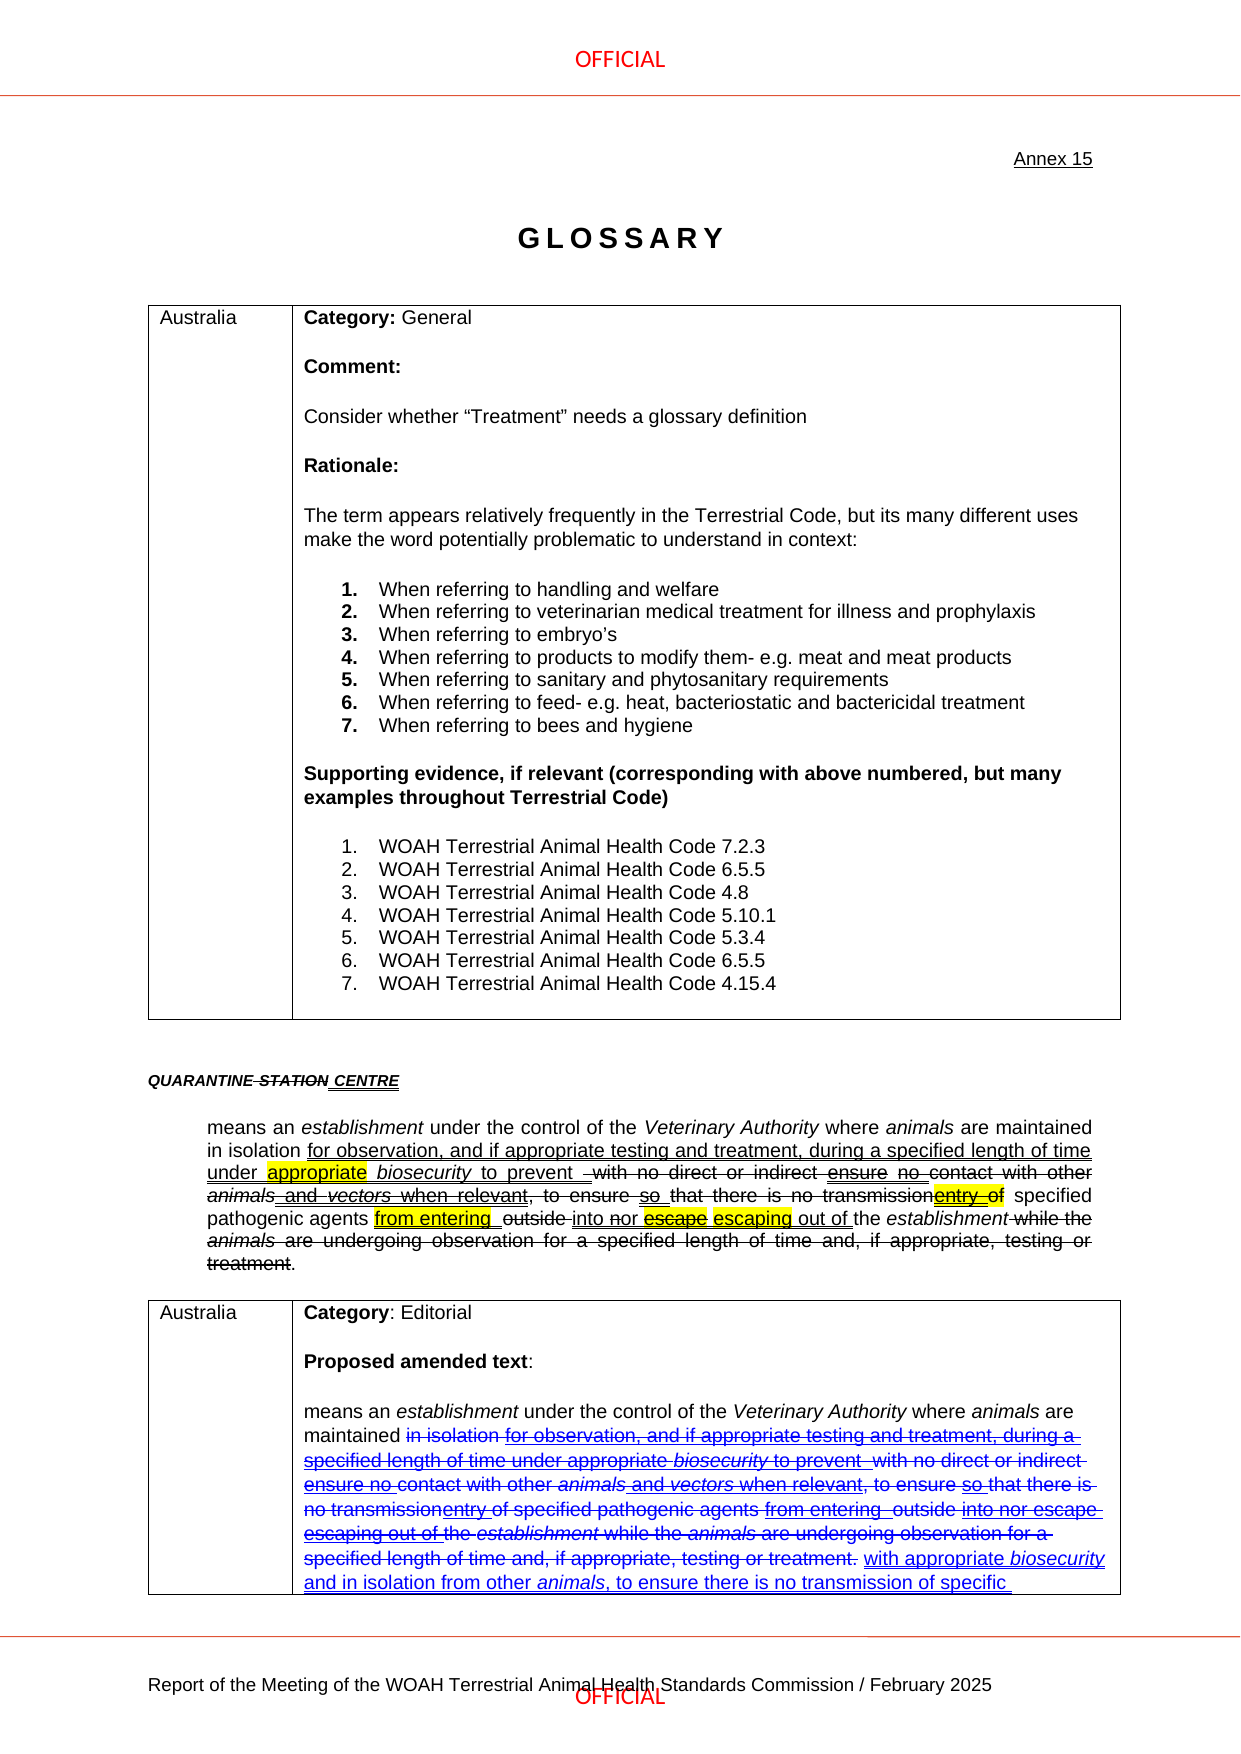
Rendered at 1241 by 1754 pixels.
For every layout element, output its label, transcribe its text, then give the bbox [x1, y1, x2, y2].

table_header Australia [149, 306, 292, 1019]
text means an establishment under the control of the Veterinary Authority where animals are maintained in isolation for observation, and if appropriate testing and treatment, during a specified length of time under appropriate biosecurity to prevent with no direct or indirect ensure no contact with other animals and vectors when relevant, to ensure so that there is no transmissionentry of specified pathogenic agents from entering outside into nor escape escaping out of the establishment while the animals are undergoing observation for a specified length of time and, if appropriate, testing or treatment. [207, 1116, 1092, 1181]
table_header Category: General Comment: Consider whether “Treatment” needs a glossary definition Rationale: The term appears relatively frequently in the Terrestrial Code, but its many different uses make the word potentially problematic to understand in context: When referring to handling and welfare When referring to veterinarian medical treatment for illness and prophylaxis When referring to embryo’s When referring to products to modify them- e.g. meat and meat products When referring to sanitary and phytosanitary requirements When referring to feed- e.g. heat, bacteriostatic and bactericidal treatment When referring to bees and hygiene Supporting evidence, if relevant (corresponding with above numbered, but many examples throughout Terrestrial Code) WOAH Terrestrial Animal Health Code 7.2.3 WOAH Terrestrial Animal Health Code 6.5.5 WOAH Terrestrial Animal Health Code 4.8 WOAH Terrestrial Animal Health Code 5.10.1 WOAH Terrestrial Animal Health Code 5.3.4 WOAH Terrestrial Animal Health Code 6.5.5 WOAH Terrestrial Animal Health Code 4.15.4 [293, 306, 1120, 1019]
text GLOSSARY [148, 221, 1092, 254]
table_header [293, 1301, 1120, 1594]
text quarantine station centre [148, 1068, 1092, 1091]
text means an establishment under the control of the Veterinary Authority where animals are maintained in isolation for observation, and if appropriate testing and treatment, during a specified length of time under appropriate biosecurity to prevent with no direct or indirect ensure no contact with other animals and vectors when relevant, to ensure so that there is no transmissionentry of specified pathogenic agents from entering outside into nor escape escaping out of the establishment while the animals are undergoing observation for a specified length of time and, if appropriate, testing or treatment. [207, 1161, 1092, 1242]
text Annex 15 [148, 148, 1092, 169]
table_header Australia [149, 1301, 292, 1594]
